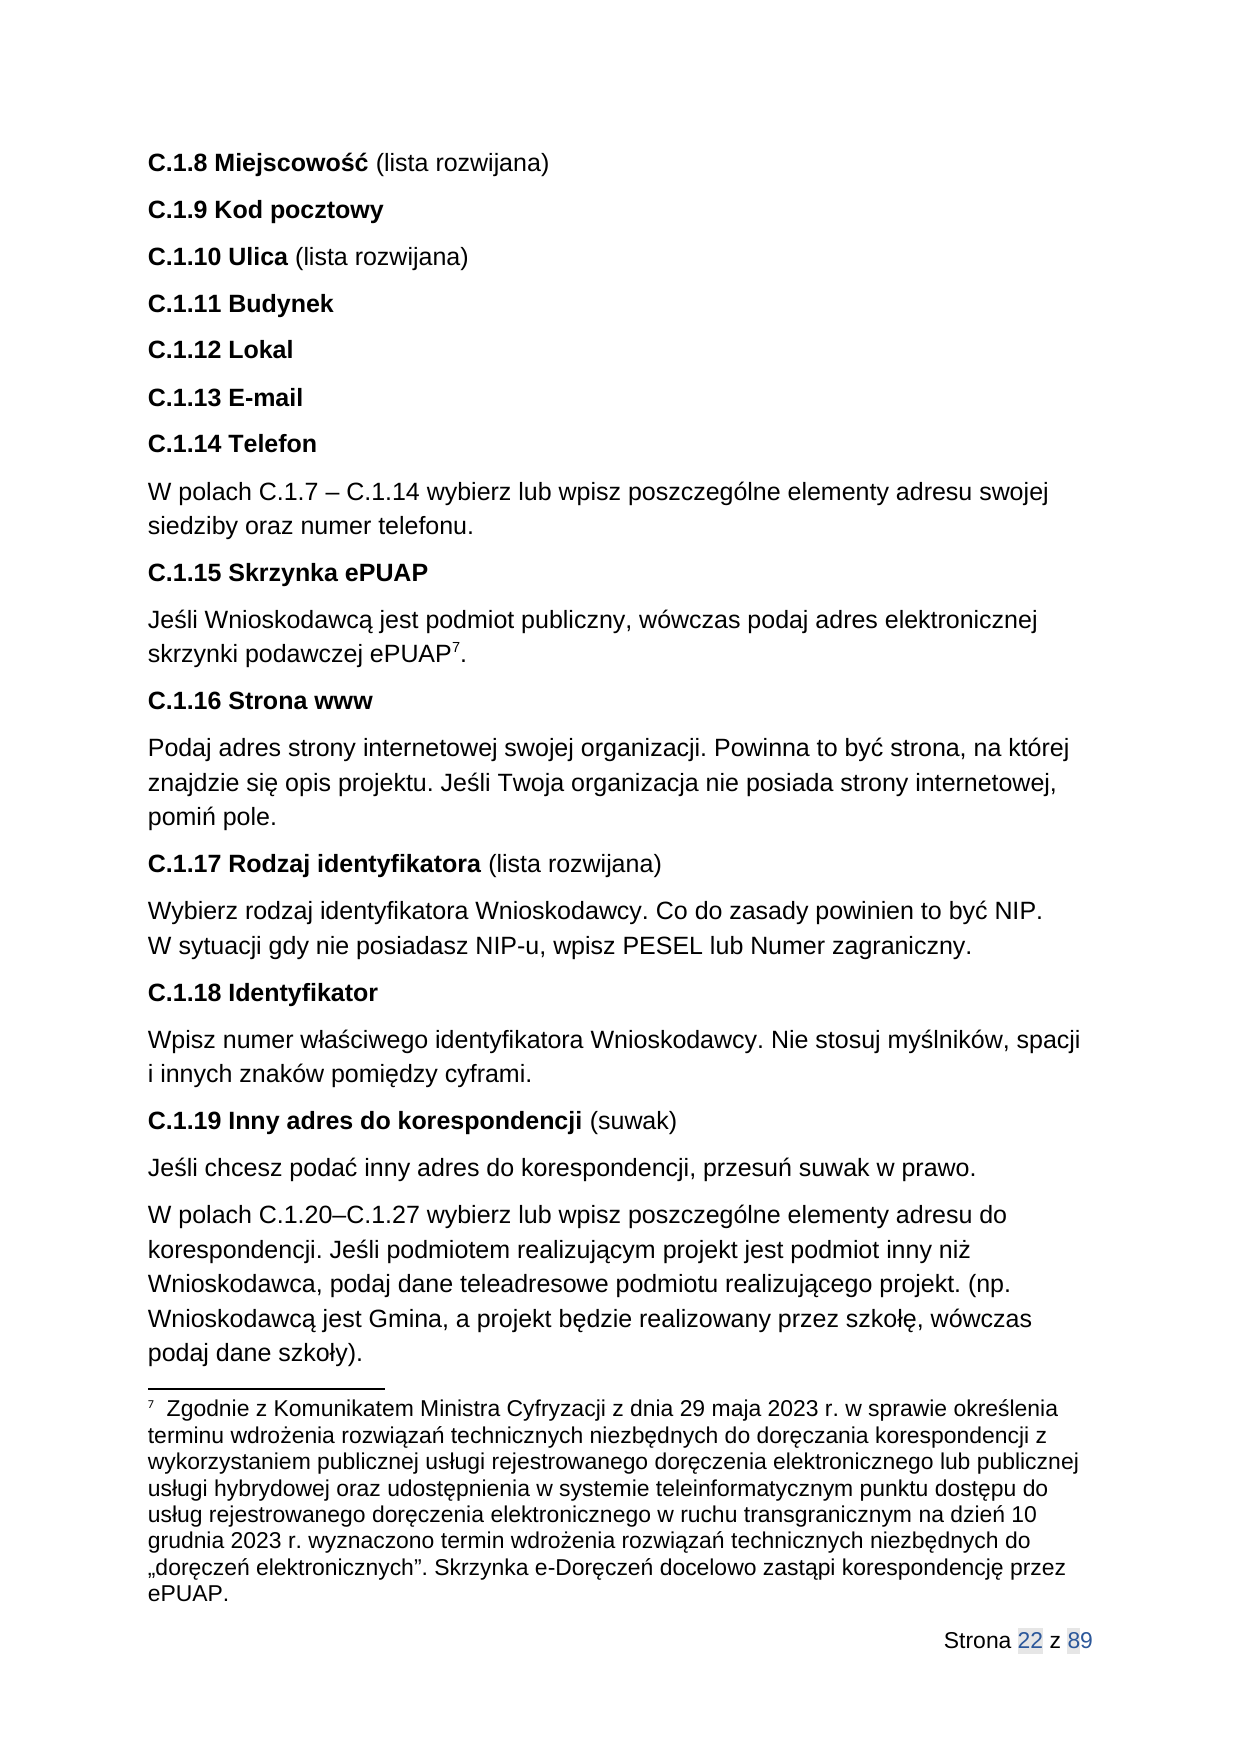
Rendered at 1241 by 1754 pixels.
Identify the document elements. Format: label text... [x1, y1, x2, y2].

text C.1.16 Strona www [148, 686, 1093, 715]
text C.1.9 Kod pocztowy [148, 194, 1093, 223]
text W polach C.1.20–C.1.27 wybierz lub wpisz poszczególne elementy adresu do korespondencji. Jeśli podmiotem realizującym projekt jest podmiot inny niż Wnioskodawca, podaj dane teleadresowe podmiotu realizującego projekt. (np. Wnioskodawcą jest Gmina, a projekt będzie realizowany przez szkołę, wówczas podaj dane szkoły). [148, 1200, 1093, 1367]
text C.1.10 Ulica (lista rozwijana) [148, 242, 1093, 270]
text C.1.12 Lokal [148, 336, 1093, 364]
text C.1.8 Miejscowość (lista rozwijana) [148, 148, 1093, 176]
text Wybierz rodzaj identyfikatora Wnioskodawcy. Co do zasady powinien to być NIP. W sytuacji gdy nie posiadasz NIP-u, wpisz PESEL lub Numer zagraniczny. [148, 896, 1093, 959]
text Jeśli chcesz podać inny adres do korespondencji, przesuń suwak w prawo. [148, 1153, 1093, 1182]
text C.1.14 Telefon [148, 429, 1093, 458]
text C.1.13 E-mail [148, 382, 1093, 411]
text C.1.18 Identyfikator [148, 978, 1093, 1006]
text C.1.17 Rodzaj identyfikatora (lista rozwijana) [148, 849, 1093, 878]
text C.1.11 Budynek [148, 288, 1093, 317]
text Podaj adres strony internetowej swojej organizacji. Powinna to być strona, na której znajdzie się opis projektu. Jeśli Twoja organizacja nie posiada strony internetowej, pomiń pole. [148, 733, 1093, 831]
text Jeśli Wnioskodawcą jest podmiot publiczny, wówczas podaj adres elektronicznej skrzynki podawczej ePUAP. [148, 605, 1093, 668]
text Wpisz numer właściwego identyfikatora Wnioskodawcy. Nie stosuj myślników, spacji i innych znaków pomiędzy cyframi. [148, 1025, 1093, 1088]
text W polach C.1.7 – C.1.14 wybierz lub wpisz poszczególne elementy adresu swojej siedziby oraz numer telefonu. [148, 476, 1093, 540]
text C.1.15 Skrzynka ePUAP [148, 558, 1093, 587]
text C.1.19 Inny adres do korespondencji (suwak) [148, 1106, 1093, 1135]
